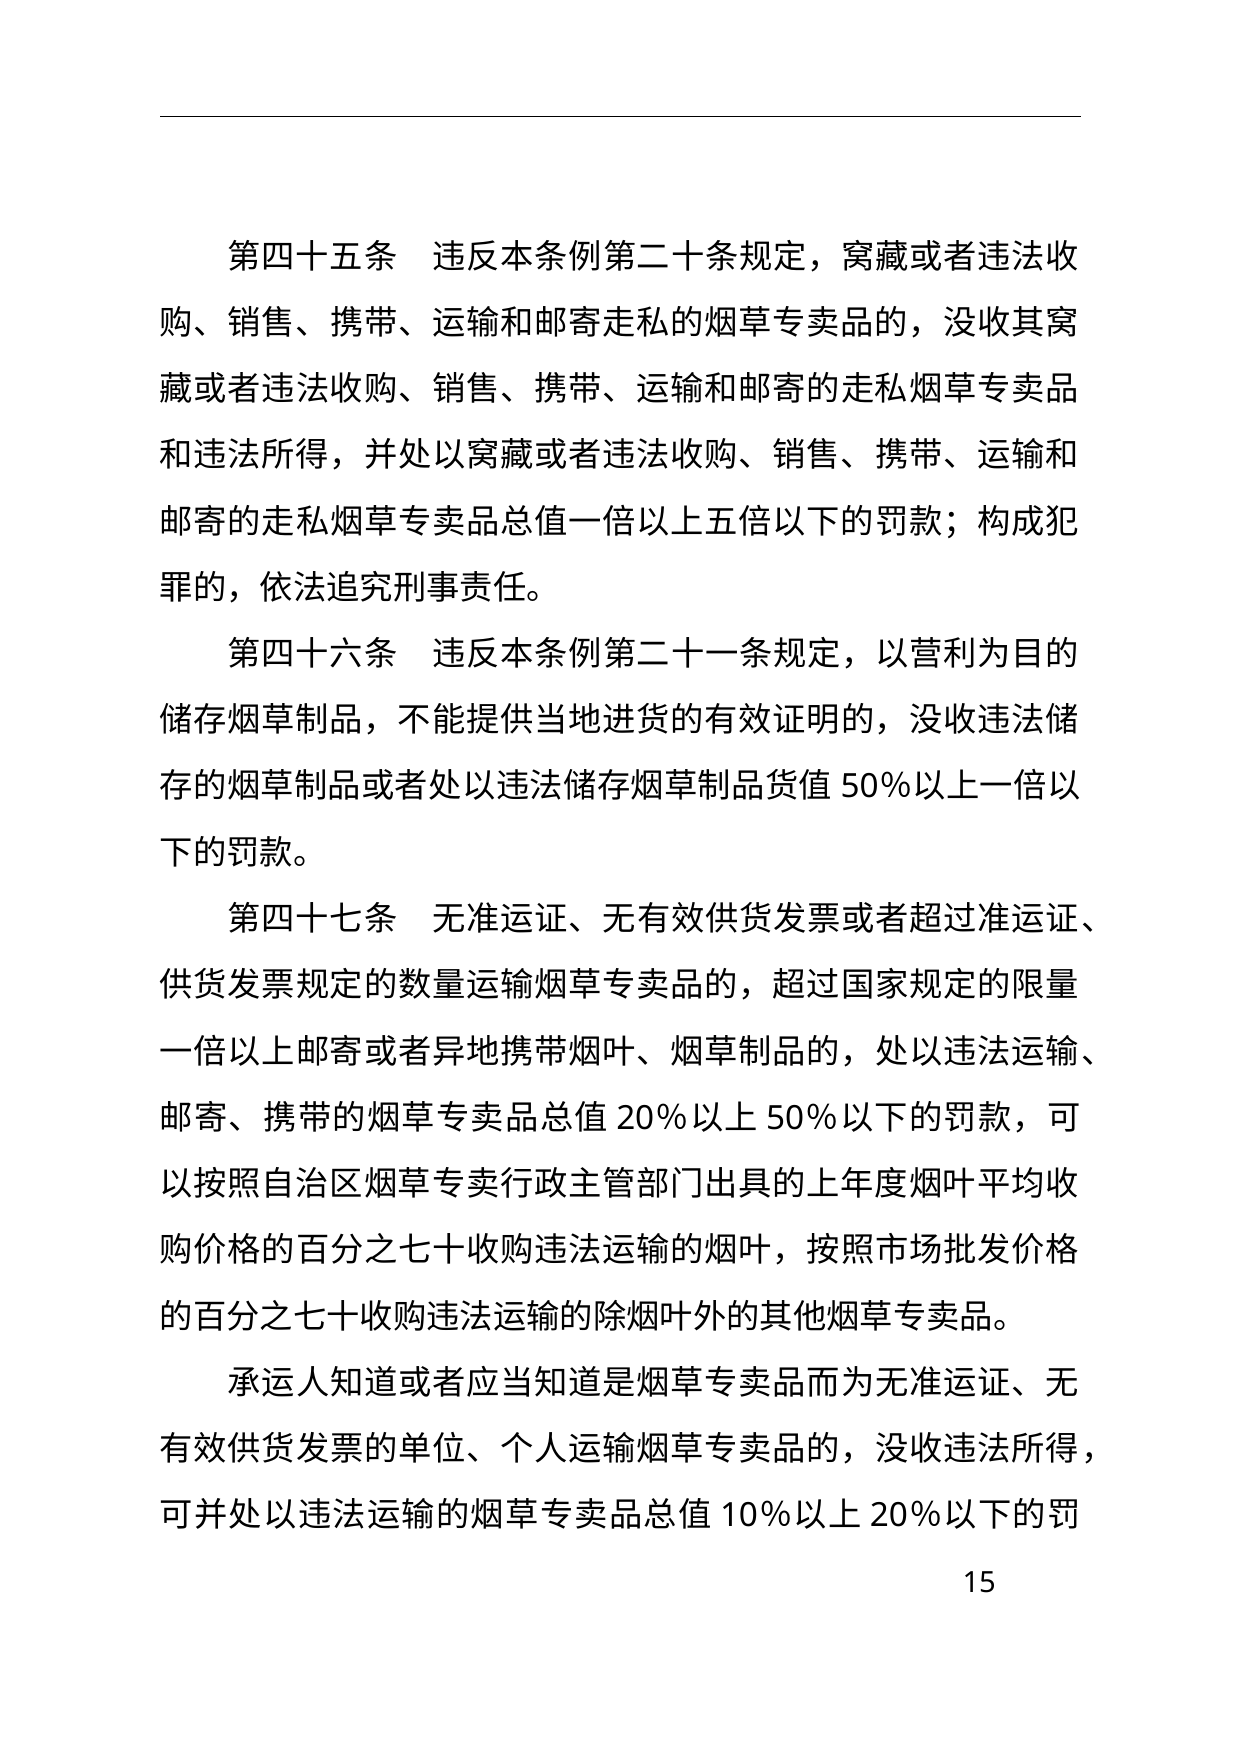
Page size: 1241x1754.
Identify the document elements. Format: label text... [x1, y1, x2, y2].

text 第四十六条 违反本条例第二十一条规定，以营利为目的储存烟草制品，不能提供当地进货的有效证明的，没收违法储存的烟草制品或者处以违法储存烟草制品货值50％以上一倍以下的罚款。 [159, 618, 1081, 883]
text 第四十七条 无准运证、无有效供货发票或者超过准运证、供货发票规定的数量运输烟草专卖品的，超过国家规定的限量一倍以上邮寄或者异地携带烟叶、烟草制品的，处以违法运输、邮寄、携带的烟草专卖品总值20％以上50％以下的罚款，可以按照自治区烟草专卖行政主管部门出具的上年度烟叶平均收购价格的百分之七十收购违法运输的烟叶，按照市场批发价格的百分之七十收购违法运输的除烟叶外的其他烟草专卖品。 [159, 883, 1081, 1347]
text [159, 1347, 1081, 1545]
text 第四十五条 违反本条例第二十条规定，窝藏或者违法收购、销售、携带、运输和邮寄走私的烟草专卖品的，没收其窝藏或者违法收购、销售、携带、运输和邮寄的走私烟草专卖品和违法所得，并处以窝藏或者违法收购、销售、携带、运输和邮寄的走私烟草专卖品总值一倍以上五倍以下的罚款；构成犯罪的，依法追究刑事责任。 [159, 220, 1081, 618]
